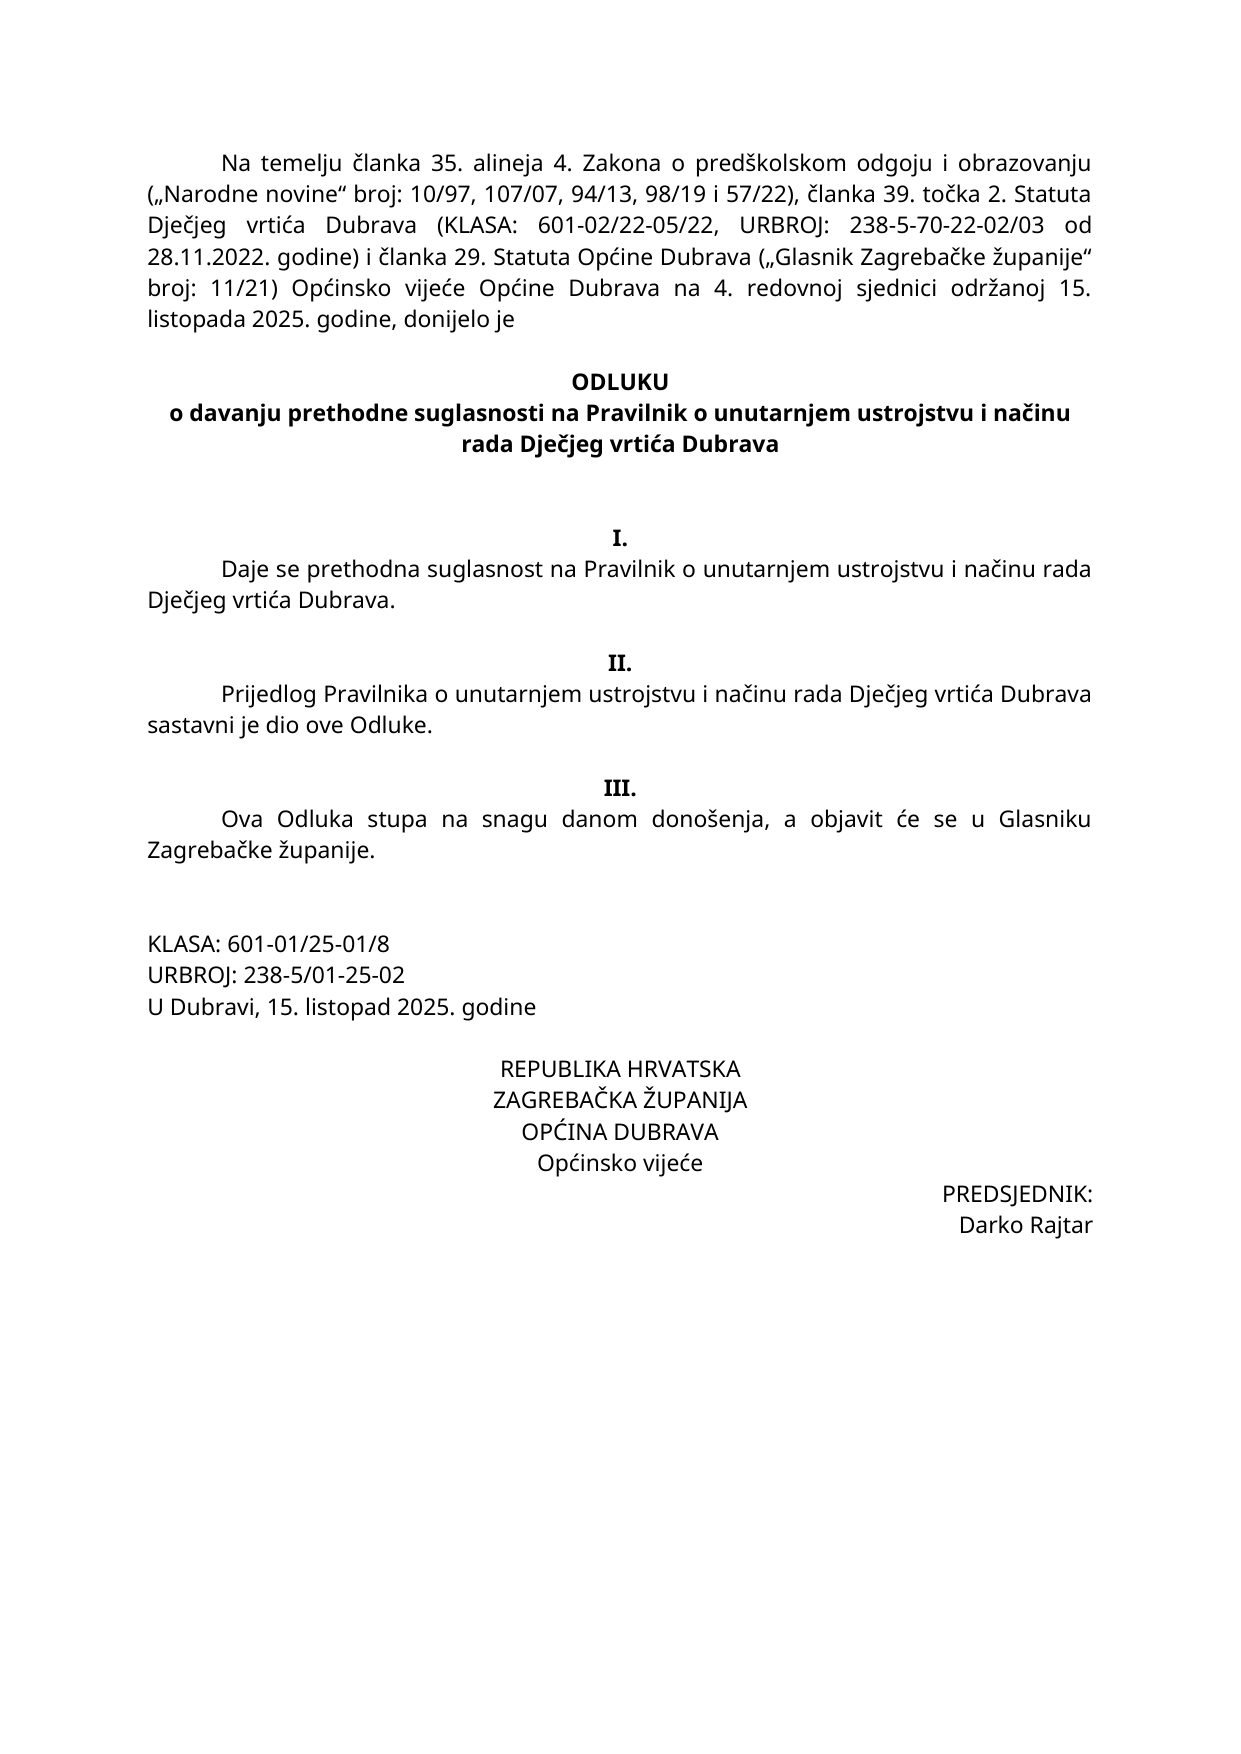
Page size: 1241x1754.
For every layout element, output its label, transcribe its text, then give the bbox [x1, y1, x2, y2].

text III. [147, 772, 1093, 803]
text ODLUKU [147, 366, 1093, 397]
text o davanju prethodne suglasnosti na Pravilnik o unutarnjem ustrojstvu i načinu rada Dječjeg vrtića Dubrava [147, 397, 1093, 459]
text U Dubravi, 15. listopad 2025. godine [147, 991, 1093, 1022]
text Općinsko vijeće [147, 1147, 1093, 1178]
text Prijedlog Pravilnika o unutarnjem ustrojstvu i načinu rada Dječjeg vrtića Dubrava sastavni je dio ove Odluke. [147, 678, 1093, 741]
text KLASA: 601-01/25-01/8 [147, 928, 1093, 959]
text Darko Rajtar [147, 1209, 1093, 1241]
text OPĆINA DUBRAVA [147, 1116, 1093, 1147]
text Daje se prethodna suglasnost na Pravilnik o unutarnjem ustrojstvu i načinu rada Dječjeg vrtića Dubrava. [147, 553, 1093, 616]
text Na temelju članka 35. alineja 4. Zakona o predškolskom odgoju i obrazovanju („Narodne novine“ broj: 10/97, 107/07, 94/13, 98/19 i 57/22), članka 39. točka 2. Statuta Dječjeg vrtića Dubrava (KLASA: 601-02/22-05/22, URBROJ: 238-5-70-22-02/03 od 28.11.2022. godine) i članka 29. Statuta Općine Dubrava („Glasnik Zagrebačke županije“ broj: 11/21) Općinsko vijeće Općine Dubrava na 4. redovnoj sjednici održanoj 15. listopada 2025. godine, donijelo je [147, 147, 1093, 334]
text URBROJ: 238-5/01-25-02 [147, 959, 1093, 991]
text ZAGREBAČKA ŽUPANIJA [147, 1084, 1093, 1116]
text Ova Odluka stupa na snagu danom donošenja, a objavit će se u Glasniku Zagrebačke županije. [147, 803, 1093, 866]
text PREDSJEDNIK: [147, 1178, 1093, 1209]
text REPUBLIKA HRVATSKA [147, 1053, 1093, 1084]
text II. [147, 647, 1093, 678]
text I. [147, 522, 1093, 553]
